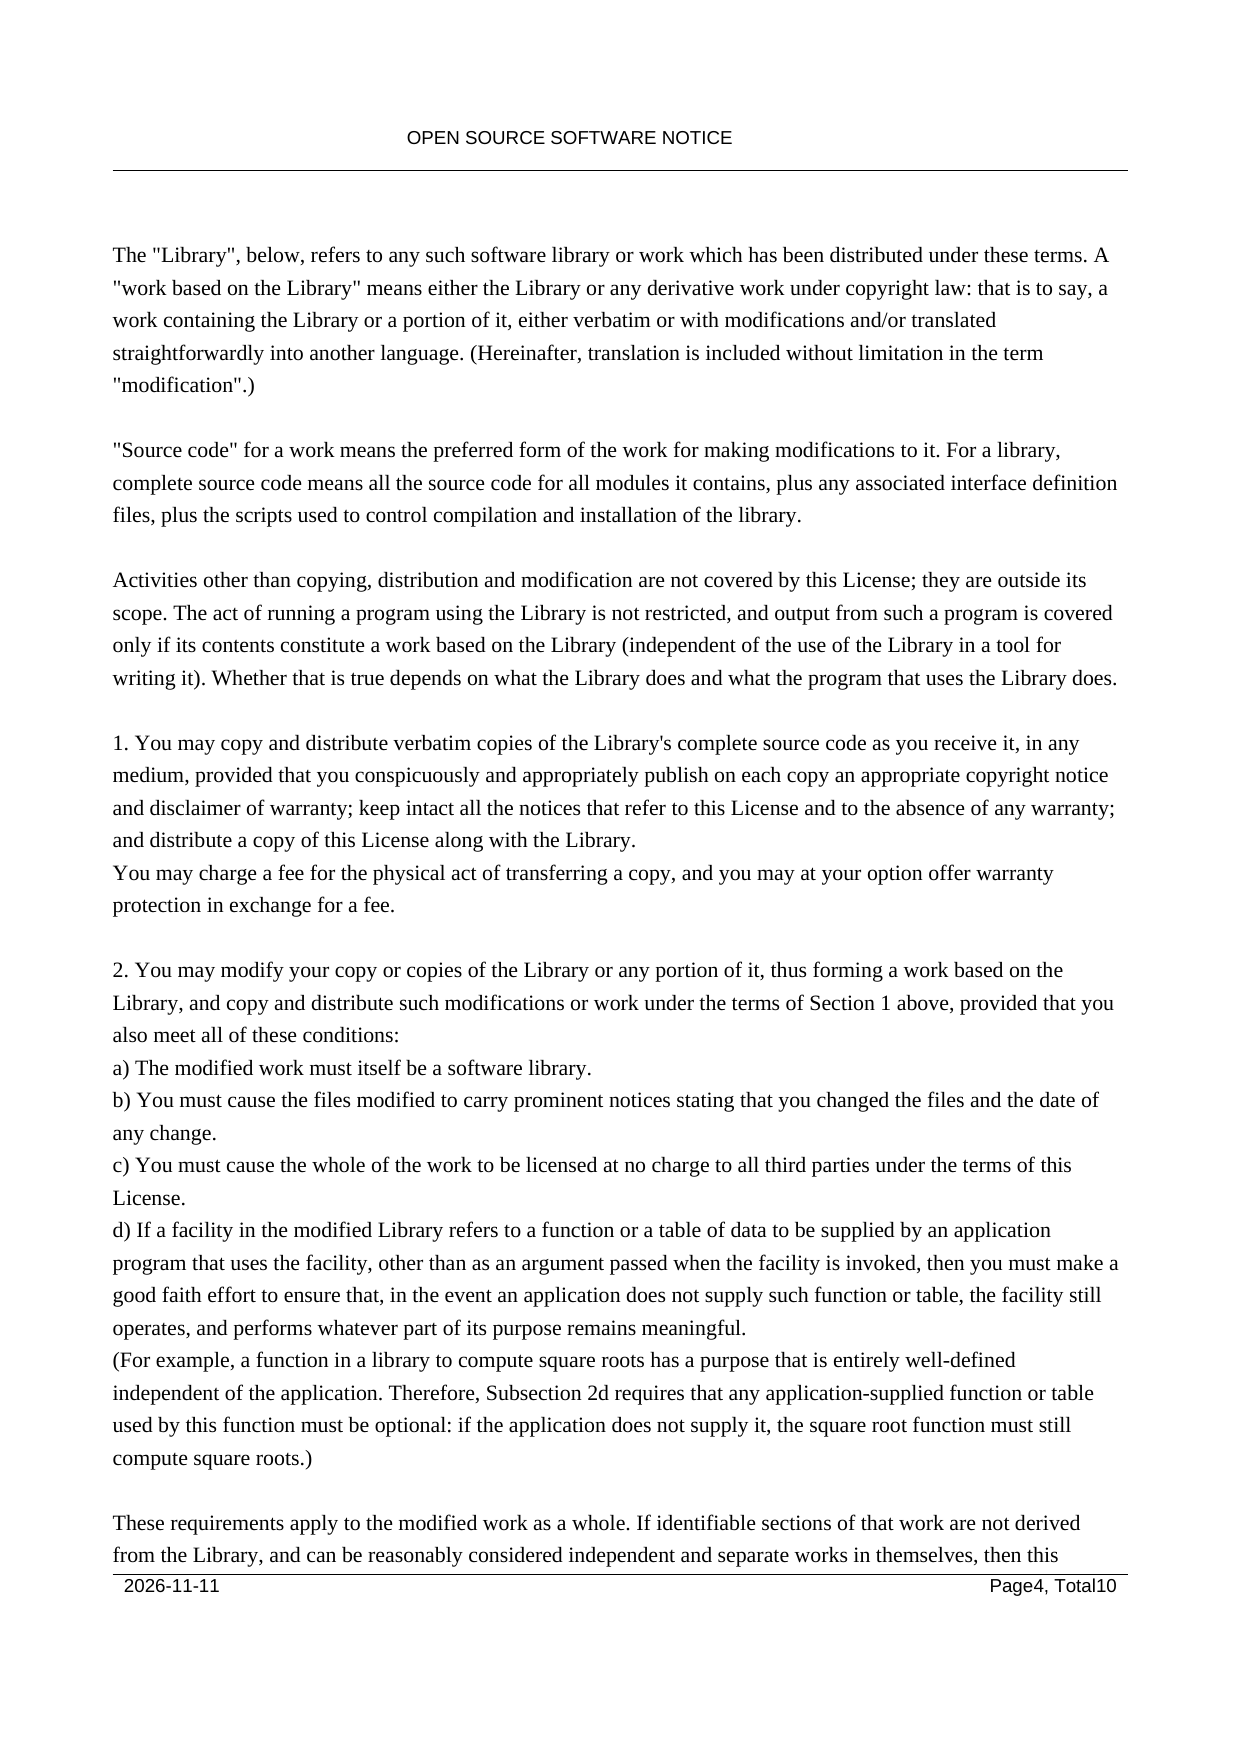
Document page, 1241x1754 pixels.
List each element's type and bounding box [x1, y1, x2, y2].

text [112, 206, 1128, 1571]
